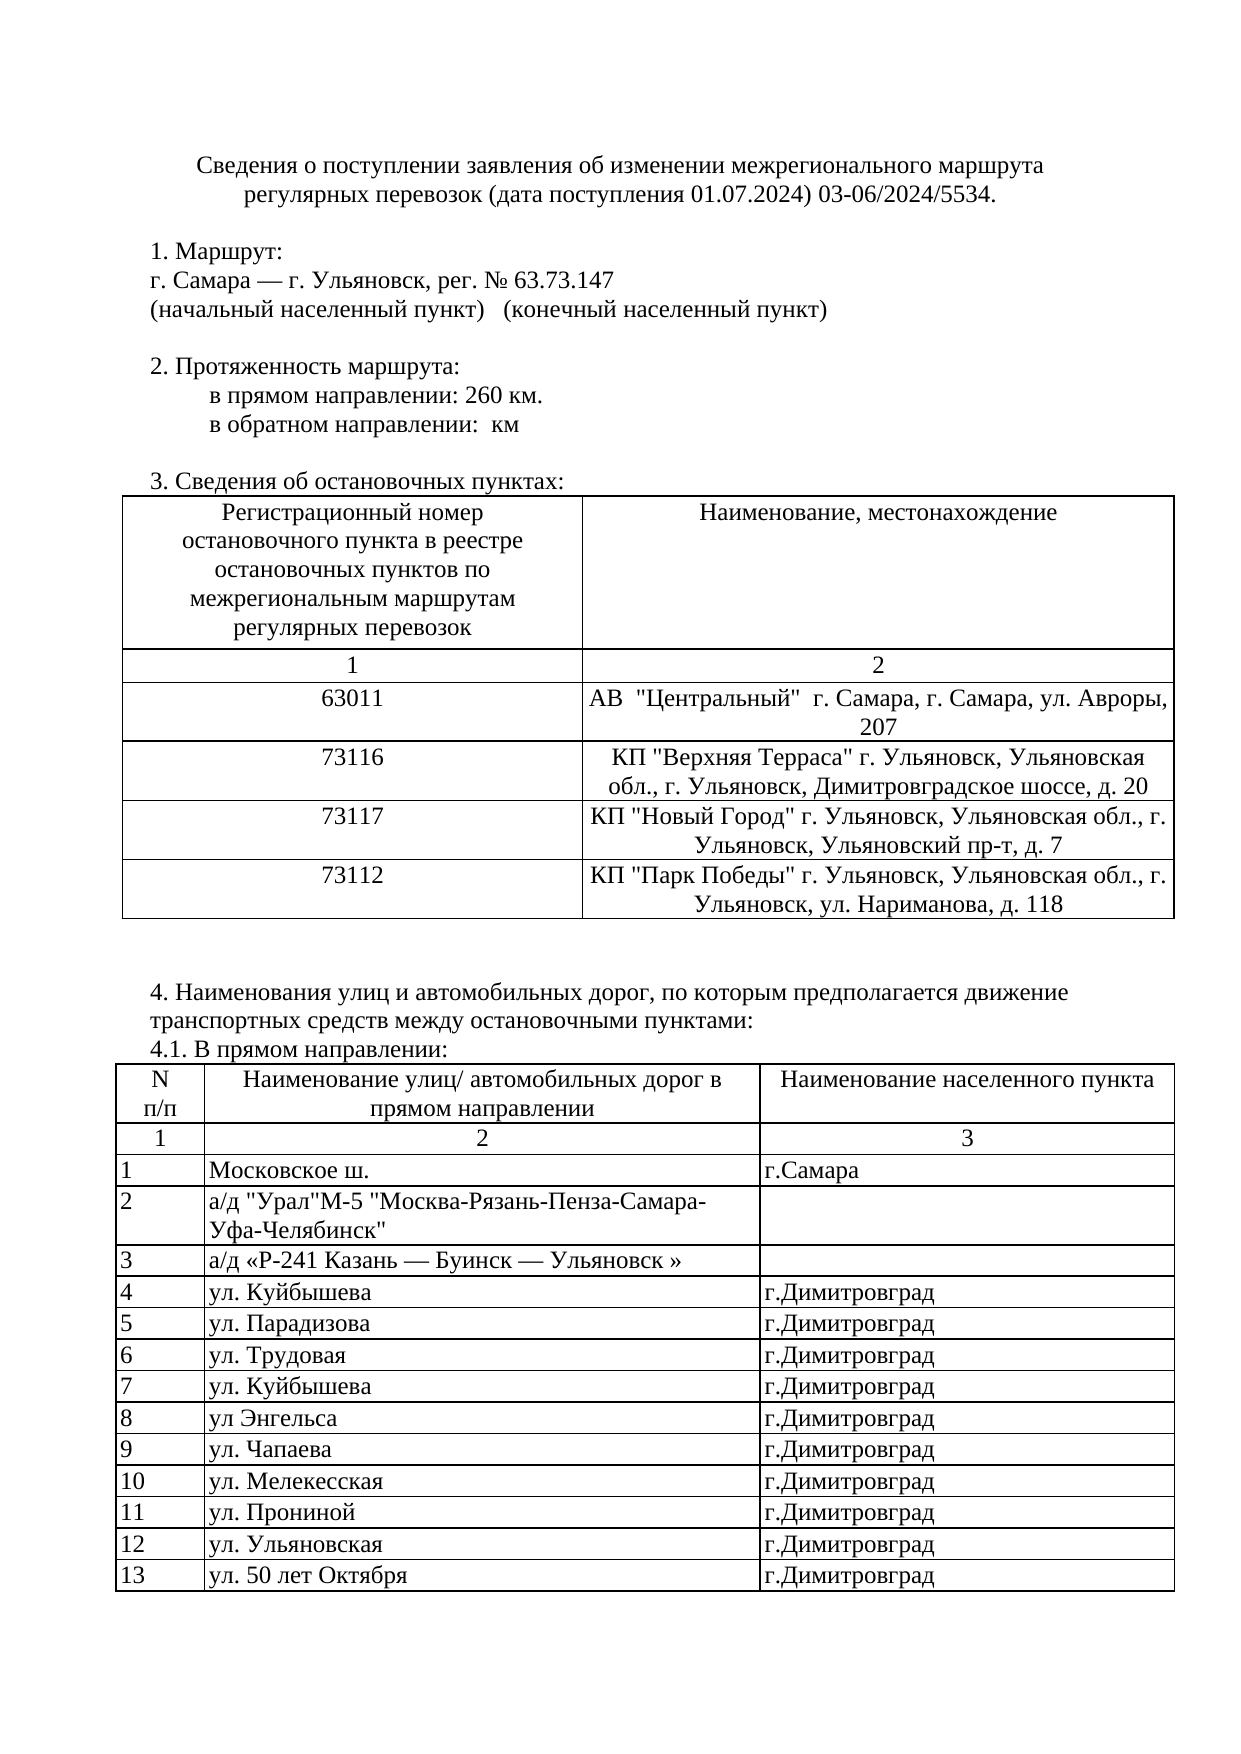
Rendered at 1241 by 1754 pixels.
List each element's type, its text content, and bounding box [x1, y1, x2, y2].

table_cell а/д "Урал"М-5 "Москва-Рязань-Пенза-Самара-Уфа-Челябинск" [205, 1187, 759, 1244]
table_cell КП "Верхняя Терраса" г. Ульяновск, Ульяновская обл., г. Ульяновск, Димитровградское шоссе, д. 20 [583, 742, 1173, 799]
table_cell г.Димитровград [761, 1434, 1174, 1464]
table_cell 12 [117, 1529, 204, 1558]
text 4. Наименования улиц и автомобильных дорог, по которым предполагается движение транспортных средств между остановочными пунктами: [150, 977, 1090, 1034]
table_cell ул. Чапаева [205, 1434, 759, 1464]
table_cell 2 [583, 650, 1173, 681]
text 2. Протяженность маршрута: [150, 351, 1090, 380]
table_cell ул. Трудовая [205, 1340, 759, 1370]
table_cell 3 [117, 1246, 204, 1275]
table_cell г.Димитровград [761, 1340, 1174, 1370]
table_cell а/д «Р-241 Казань — Буинск — Ульяновск » [205, 1246, 759, 1275]
table_cell г.Димитровград [761, 1403, 1174, 1433]
table_cell 11 [117, 1497, 204, 1527]
table_cell 1 [117, 1155, 204, 1185]
table_cell 8 [117, 1403, 204, 1433]
table_cell г.Димитровград [761, 1277, 1174, 1307]
text Сведения о поступлении заявления об изменении межрегионального маршрута регулярных перевозок (дата поступления 01.07.2024) 03-06/2024/5534. [150, 150, 1090, 207]
table_cell [761, 1187, 1174, 1244]
table_cell ул. 50 лет Октября [205, 1560, 759, 1590]
table_cell ул Энгельса [205, 1403, 759, 1433]
table_cell [761, 1246, 1174, 1275]
table_cell 63011 [123, 683, 582, 740]
table_header Наименование улиц/ автомобильных дорог в прямом направлении [205, 1065, 759, 1122]
table_header Наименование, местонахождение [583, 497, 1173, 648]
table_cell г.Самара [761, 1155, 1174, 1185]
table_cell 2 [205, 1124, 759, 1153]
table_cell 4 [117, 1277, 204, 1307]
table_cell 1 [117, 1124, 204, 1153]
text 3. Сведения об остановочных пунктах: [150, 466, 1090, 495]
table_cell г.Димитровград [761, 1529, 1174, 1558]
table_cell г.Димитровград [761, 1497, 1174, 1527]
text в прямом направлении: 260 км. [150, 380, 1090, 409]
table_cell ул. Прониной [205, 1497, 759, 1527]
table_cell Московское ш. [205, 1155, 759, 1185]
table_cell 73112 [123, 860, 582, 918]
text г. Самара — г. Ульяновск, рег. № 63.73.147 [150, 265, 1090, 294]
table_cell 1 [123, 650, 582, 681]
text в обратном направлении: км [150, 409, 1090, 437]
table_cell КП "Новый Город" г. Ульяновск, Ульяновская обл., г. Ульяновск, Ульяновский пр-т, д. 7 [583, 801, 1173, 858]
table_header N п/п [117, 1065, 204, 1122]
text 1. Маршрут: [150, 236, 1090, 265]
table_cell г.Димитровград [761, 1308, 1174, 1338]
text 4.1. В прямом направлении: [150, 1034, 1090, 1063]
table_cell 73117 [123, 801, 582, 858]
table_cell ул. Парадизова [205, 1308, 759, 1338]
table_cell КП "Парк Победы" г. Ульяновск, Ульяновская обл., г. Ульяновск, ул. Нариманова, д. 118 [583, 860, 1173, 918]
table_cell 6 [117, 1340, 204, 1370]
table_cell ул. Куйбышева [205, 1277, 759, 1307]
table_cell 73116 [123, 742, 582, 799]
table_cell 5 [117, 1308, 204, 1338]
table_cell г.Димитровград [761, 1371, 1174, 1401]
table_cell 9 [117, 1434, 204, 1464]
table_cell ул. Мелекесская [205, 1466, 759, 1496]
table_cell 7 [117, 1371, 204, 1401]
table_header Регистрационный номер остановочного пункта в реестре остановочных пунктов по межрегиональным маршрутам регулярных перевозок [123, 497, 582, 648]
table_cell 13 [117, 1560, 204, 1590]
table_cell 3 [761, 1124, 1174, 1153]
table_cell ул. Ульяновская [205, 1529, 759, 1558]
table_cell г.Димитровград [761, 1466, 1174, 1496]
table_cell г.Димитровград [761, 1560, 1174, 1590]
table_cell 10 [117, 1466, 204, 1496]
table_header Наименование населенного пункта [761, 1065, 1174, 1122]
text (начальный населенный пункт) (конечный населенный пункт) [150, 294, 1090, 322]
table_cell 2 [117, 1187, 204, 1244]
table_cell АВ "Центральный" г. Самара, г. Самара, ул. Авроры, 207 [583, 683, 1173, 740]
table_cell ул. Куйбышева [205, 1371, 759, 1401]
